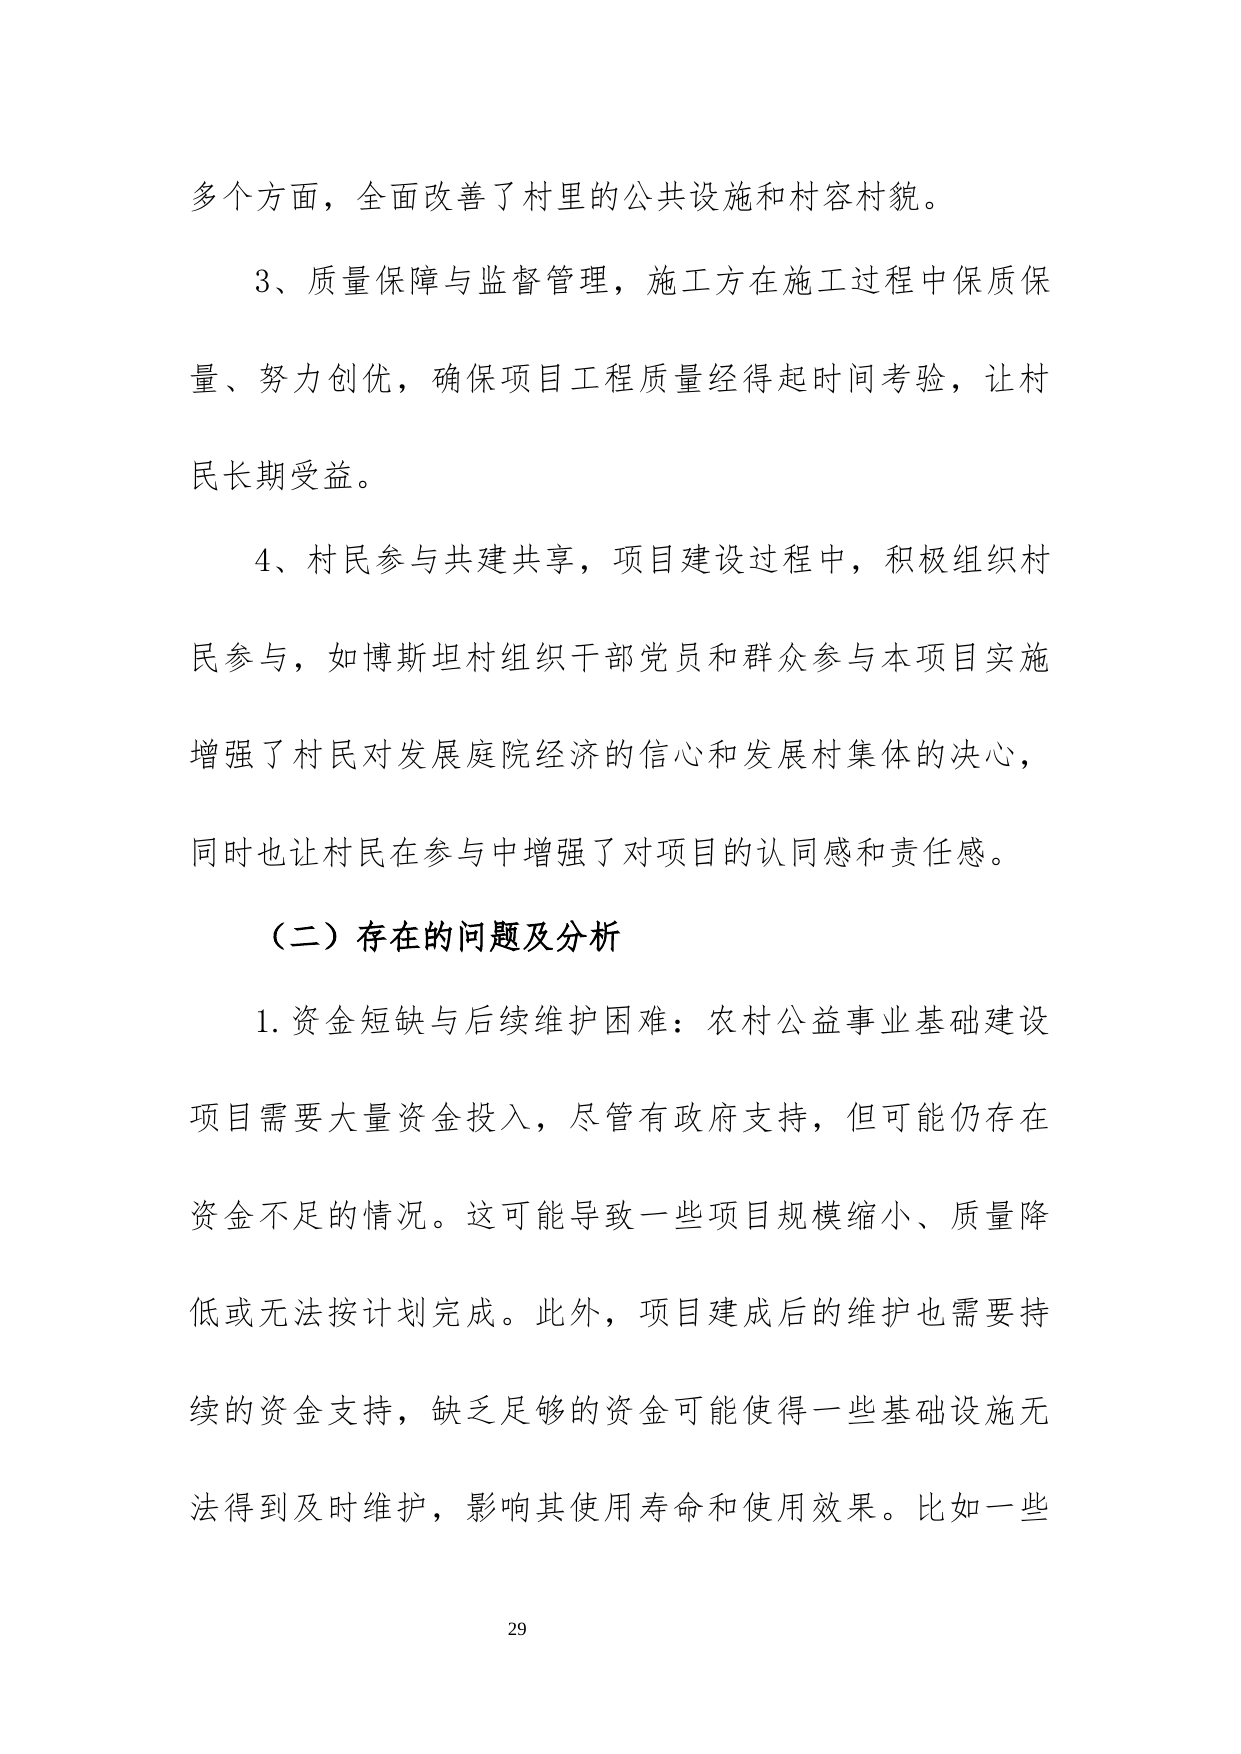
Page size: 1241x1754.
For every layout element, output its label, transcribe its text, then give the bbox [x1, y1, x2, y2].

text 3、质量保障与监督管理，施工方在施工过程中保质保量、努力创优，确保项目工程质量经得起时间考验，让村民长期受益。 [187, 246, 1053, 506]
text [187, 985, 1053, 1538]
subtitle （二）存在的问题及分析 [187, 901, 1053, 966]
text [187, 162, 1053, 227]
text 4、村民参与共建共享，项目建设过程中，积极组织村民参与，如博斯坦村组织干部党员和群众参与本项目实施，增强了村民对发展庭院经济的信心和发展村集体的决心，同时也让村民在参与中增强了对项目的认同感和责任感。 [187, 525, 1053, 882]
